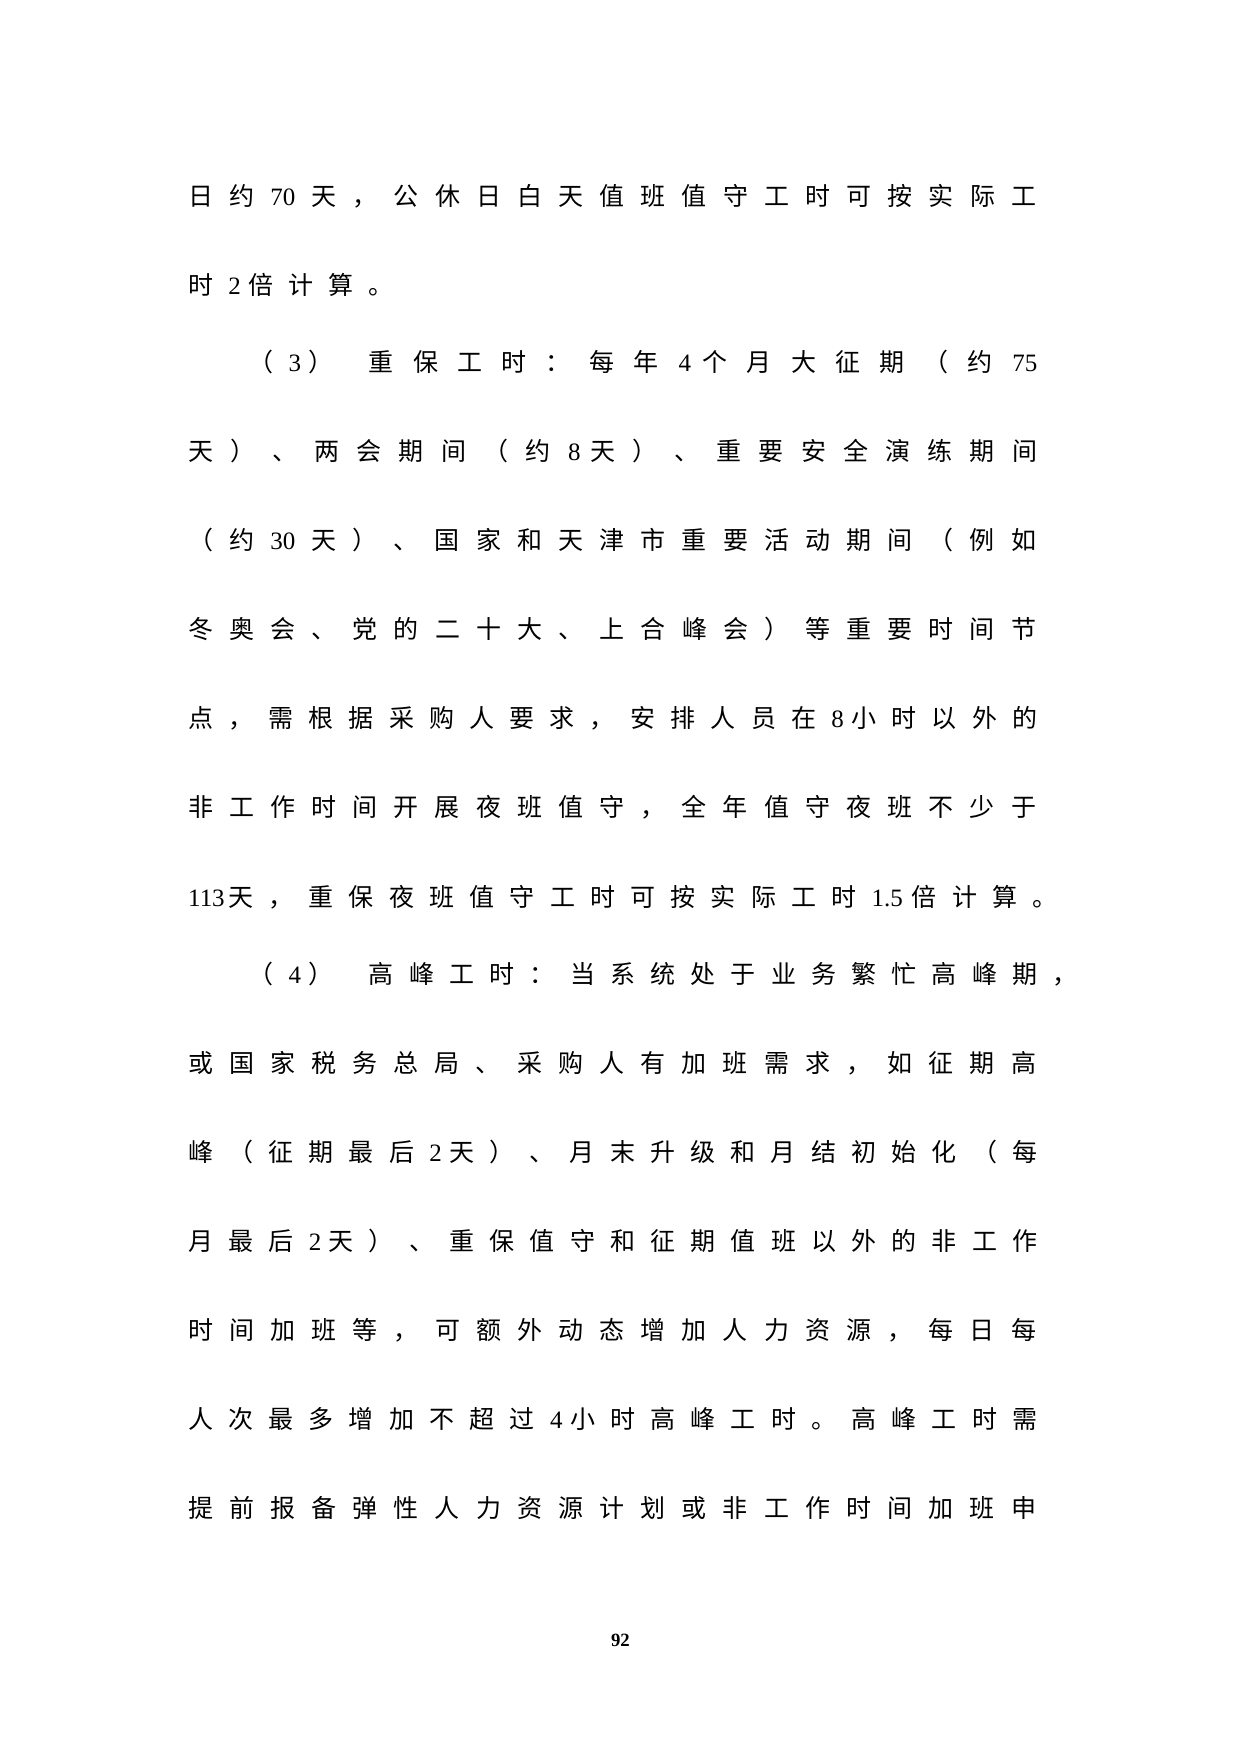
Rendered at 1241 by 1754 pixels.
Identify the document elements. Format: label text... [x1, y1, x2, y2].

list 重保工时：每年4个月大征期（约75天）、两会期间（约8天）、重要安全演练期间（约30天）、国家和天津市重要活动期间（例如冬奥会、党的二十大、上合峰会）等重要时间节点，需根据采购人要求，安排人员在8小时以外的非工作时间开展夜班值守，全年值守夜班不少于113天，重保夜班值守工时可按实际工时1.5倍计算。 [188, 331, 1052, 925]
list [188, 943, 1052, 1537]
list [188, 164, 1052, 313]
